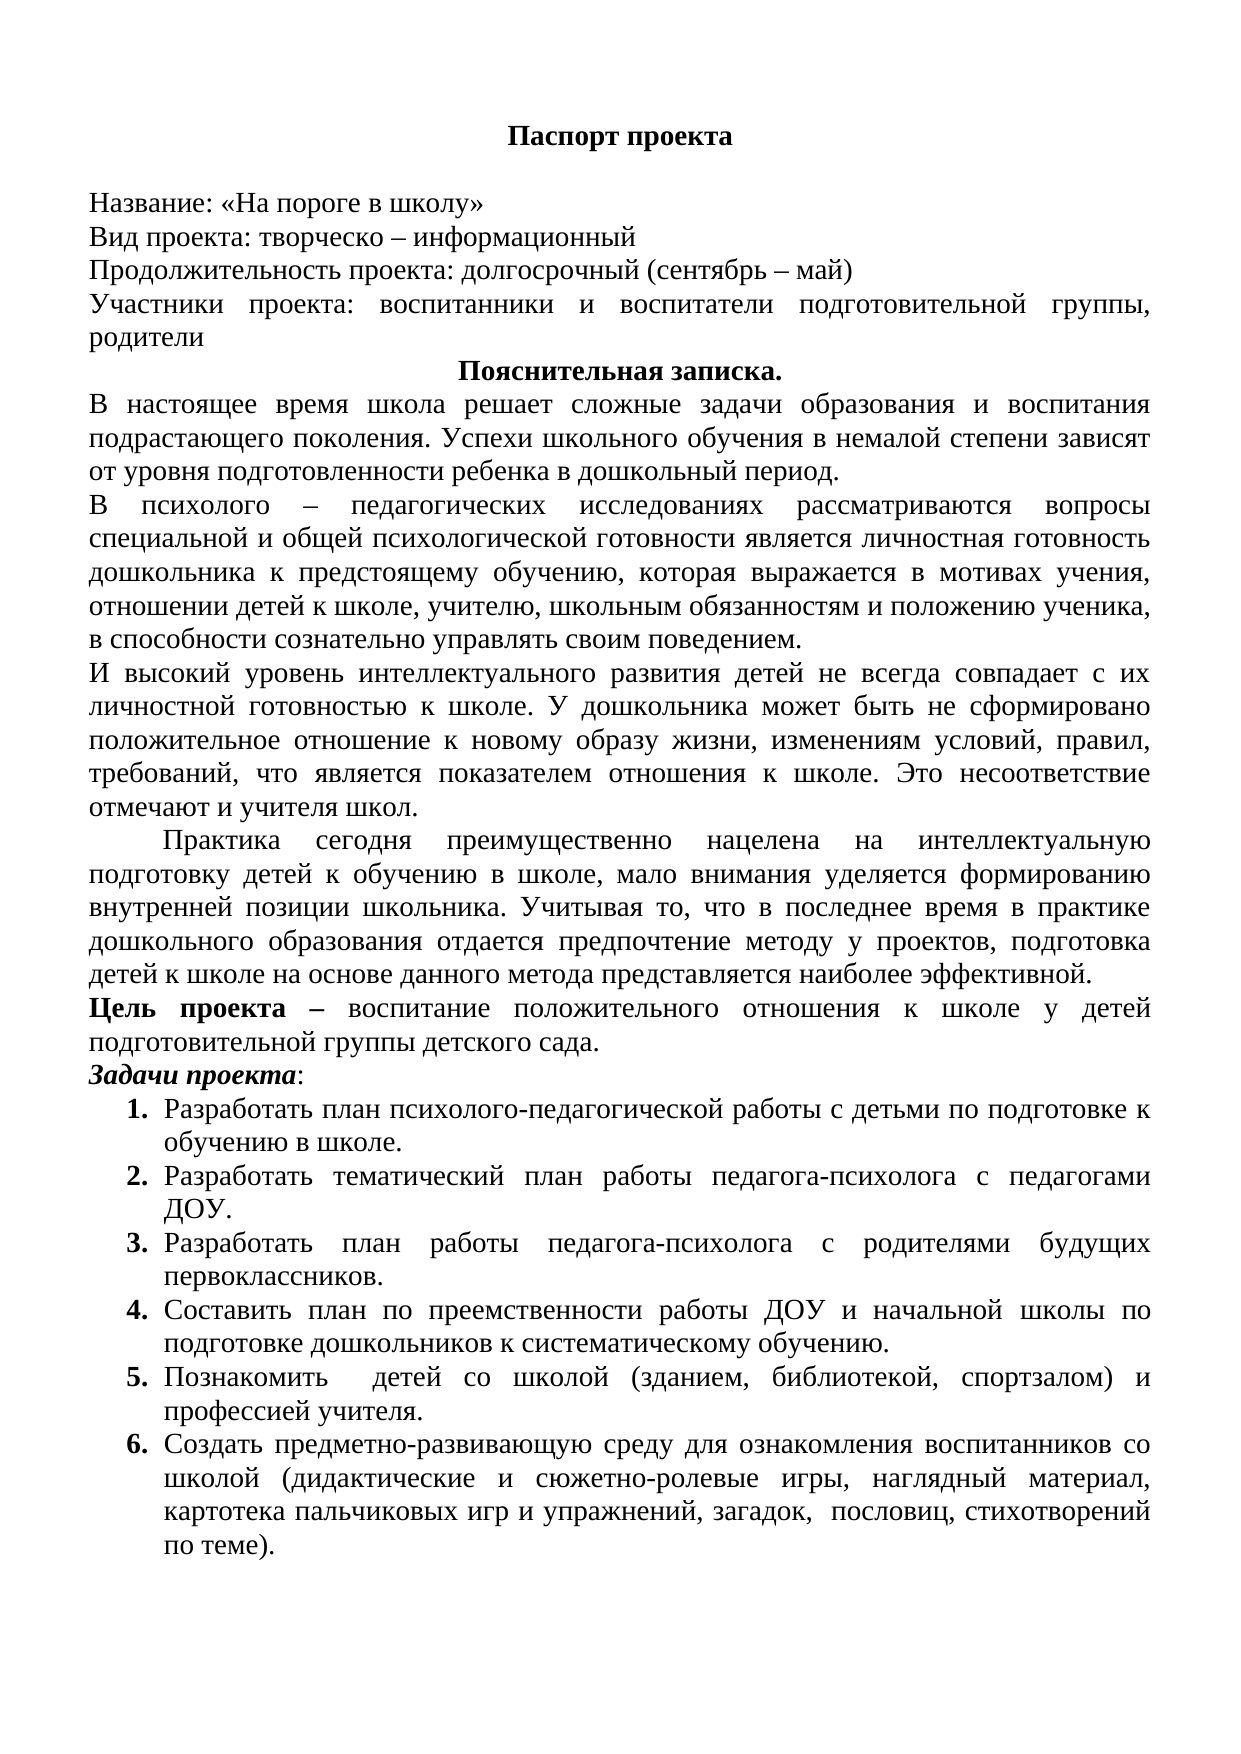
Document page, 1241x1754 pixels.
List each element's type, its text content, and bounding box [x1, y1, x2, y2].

list Разработать план психолого-педагогической работы с детьми по подготовке к обучению в школе. [126, 1091, 1152, 1158]
text В психолого – педагогических исследованиях рассматриваются вопросы специальной и общей психологической готовности является личностная готовность дошкольника к предстоящему обучению, которая выражается в мотивах учения, отношении детей к школе, учителю, школьным обязанностям и положению ученика, в способности сознательно управлять своим поведением. [89, 487, 1152, 655]
list Создать предметно-развивающую среду для ознакомления воспитанников со школой (дидактические и сюжетно-ролевые игры, наглядный материал, картотека пальчиковых игр и упражнений, загадок, пословиц, стихотворений по теме). [126, 1426, 1152, 1560]
text Название: «На пороге в школу» [89, 185, 1152, 219]
text Цель проекта – воспитание положительного отношения к школе у детей подготовительной группы детского сада. [89, 990, 1152, 1057]
text Участники проекта: воспитанники и воспитатели подготовительной группы, родители [89, 286, 1152, 353]
text Вид проекта: творческо – информационный [89, 219, 1152, 252]
text Продолжительность проекта: долгосрочный (сентябрь – май) [89, 252, 1152, 286]
text Паспорт проекта [89, 118, 1152, 152]
text Задачи проекта: [89, 1057, 1152, 1091]
text Пояснительная записка. [89, 353, 1152, 386]
list Познакомить детей со школой (зданием, библиотекой, спортзалом) и профессией учителя. [126, 1359, 1152, 1426]
list Разработать тематический план работы педагога-психолога с педагогами ДОУ. [126, 1158, 1152, 1225]
text В настоящее время школа решает сложные задачи образования и воспитания подрастающего поколения. Успехи школьного обучения в немалой степени зависят от уровня подготовленности ребенка в дошкольный период. [89, 386, 1152, 487]
text И высокий уровень интеллектуального развития детей не всегда совпадает с их личностной готовностью к школе. У дошкольника может быть не сформировано положительное отношение к новому образу жизни, изменениям условий, правил, требований, что является показателем отношения к школе. Это несоответствие отмечают и учителя школ. [89, 655, 1152, 822]
text Практика сегодня преимущественно нацелена на интеллектуальную подготовку детей к обучению в школе, мало внимания уделяется формированию внутренней позиции школьника. Учитывая то, что в последнее время в практике дошкольного образования отдается предпочтение методу у проектов, подготовка детей к школе на основе данного метода представляется наиболее эффективной. [89, 822, 1152, 990]
list Разработать план работы педагога-психолога с родителями будущих первоклассников. [126, 1225, 1152, 1292]
list Составить план по преемственности работы ДОУ и начальной школы по подготовке дошкольников к систематическому обучению. [126, 1292, 1152, 1359]
